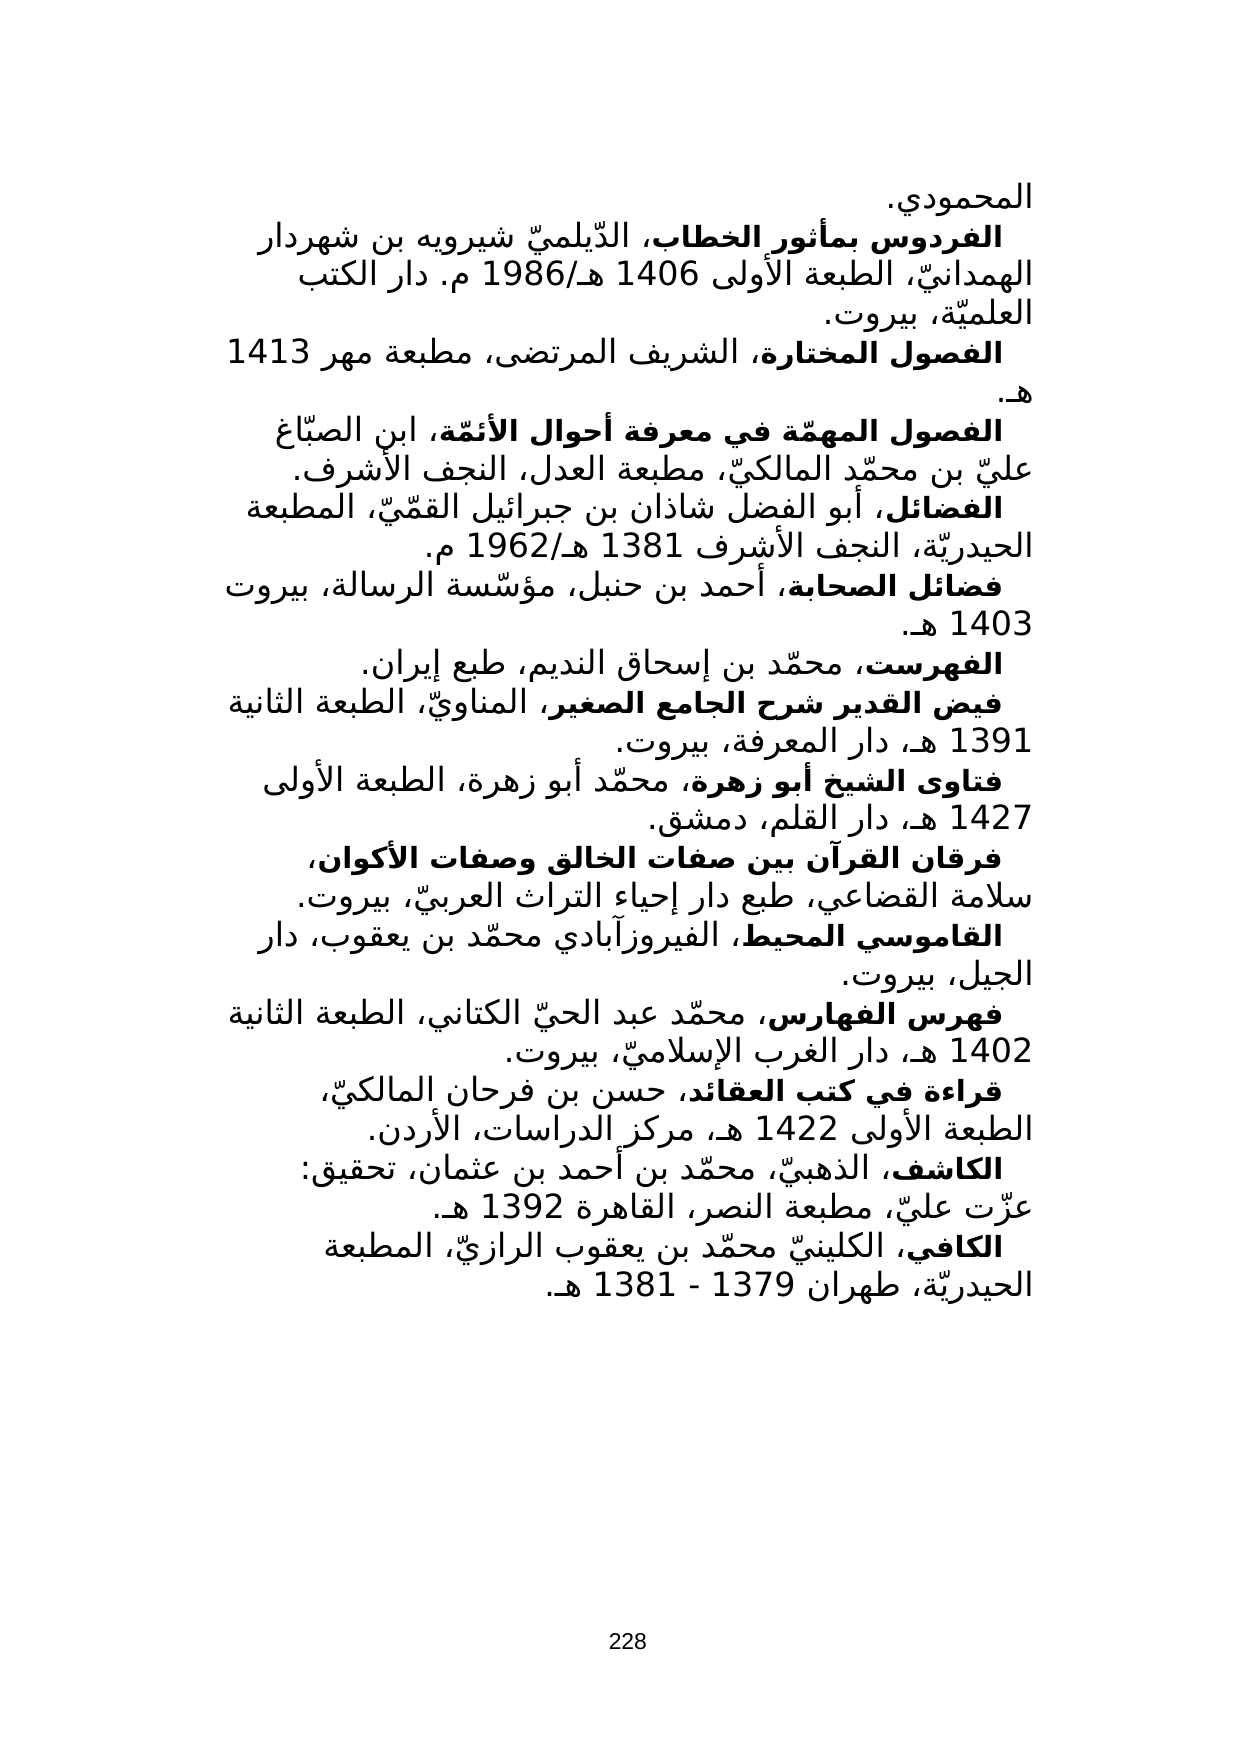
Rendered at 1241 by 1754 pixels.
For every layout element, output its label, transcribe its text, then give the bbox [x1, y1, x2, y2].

text الفردوس بمأثور الخطاب، الدّيلميّ شيرويه بن شهردار الهمدانيّ، الطبعة الأولى 1406 هـ/1986 م. دار الكتب العلميّة، بيروت. [222, 216, 1033, 333]
text فيض القدير شرح الجامع الصغير، المناويّ، الطبعة الثانية 1391 هـ، دار المعرفة، بيروت. [222, 682, 1033, 760]
text الفصول المختارة، الشريف المرتضى، مطبعة مهر 1413 هـ. [222, 333, 1033, 410]
text الفهرست، محمّد بن إسحاق النديم، طبع إيران. [222, 643, 1033, 682]
text القاموسي المحيط، الفيروزآبادي محمّد بن يعقوب، دار الجيل، بيروت. [222, 915, 1033, 993]
text الكاشف، الذهبيّ، محمّد بن أحمد بن عثمان، تحقيق: عزّت عليّ، مطبعة النصر، القاهرة 1392 هـ. [222, 1148, 1033, 1226]
text قراءة في كتب العقائد، حسن بن فرحان المالكيّ، الطبعة الأولى 1422 هـ، مركز الدراسات، الأردن. [222, 1071, 1033, 1148]
text المحمودي. [222, 177, 1033, 216]
text فضائل الصحابة، أحمد بن حنبل، مؤسّسة الرسالة، بيروت 1403 هـ. [222, 566, 1033, 643]
text الفصول المهمّة في معرفة أحوال الأئمّة، ابن الصبّاغ عليّ بن محمّد المالكيّ، مطبعة العدل، النجف الأشرف. [222, 410, 1033, 488]
text فتاوى الشيخ أبو زهرة، محمّد أبو زهرة، الطبعة الأولى 1427 هـ، دار القلم، دمشق. [222, 760, 1033, 838]
text الكافي، الكلينيّ محمّد بن يعقوب الرازيّ، المطبعة الحيدريّة، طهران 1379 - 1381 هـ. [222, 1226, 1033, 1304]
text فهرس الفهارس، محمّد عبد الحيّ الكتاني، الطبعة الثانية 1402 هـ، دار الغرب الإسلاميّ، بيروت. [222, 993, 1033, 1071]
text الفضائل، أبو الفضل شاذان بن جبرائيل القمّيّ، المطبعة الحيدريّة، النجف الأشرف 1381 هـ/1962 م. [222, 488, 1033, 566]
text فرقان القرآن بين صفات الخالق وصفات الأكوان، سلامة القضاعي، طبع دار إحياء التراث العربيّ، بيروت. [222, 838, 1033, 915]
